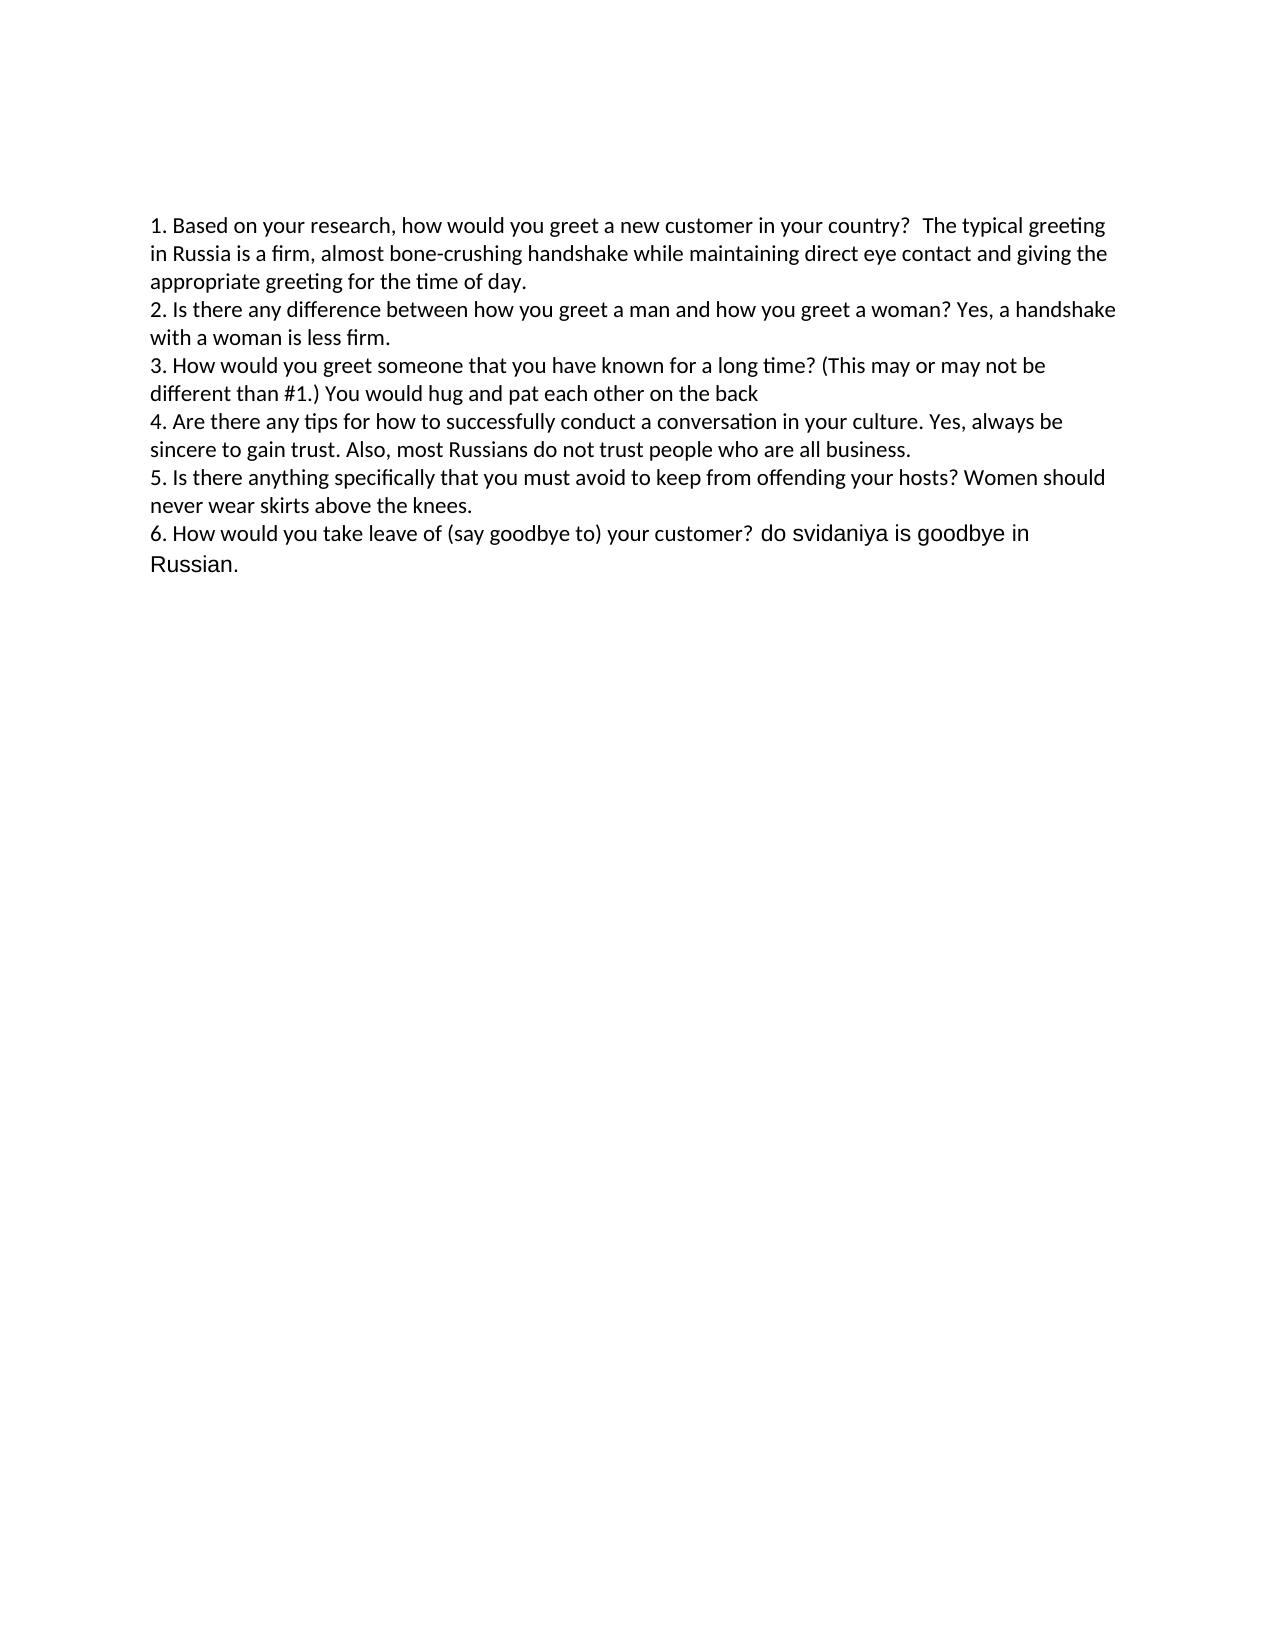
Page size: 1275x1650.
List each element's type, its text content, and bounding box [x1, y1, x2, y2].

text 1. Based on your research, how would you greet a new customer in your country? The typical greeting in Russia is a firm, almost bone-crushing handshake while maintaining direct eye contact and giving the appropriate greeting for the time of day. [150, 211, 1125, 295]
text 6. How would you take leave of (say goodbye to) your customer? do svidaniya is goodbye in Russian. [150, 519, 1125, 577]
text 4. Are there any tips for how to successfully conduct a conversation in your culture. Yes, always be sincere to gain trust. Also, most Russians do not trust people who are all business. [150, 407, 1125, 463]
text 5. Is there anything specifically that you must avoid to keep from offending your hosts? Women should never wear skirts above the knees. [150, 463, 1125, 519]
text 2. Is there any difference between how you greet a man and how you greet a woman? Yes, a handshake with a woman is less firm. [150, 295, 1125, 351]
text 3. How would you greet someone that you have known for a long time? (This may or may not be different than #1.) You would hug and pat each other on the back [150, 351, 1125, 407]
